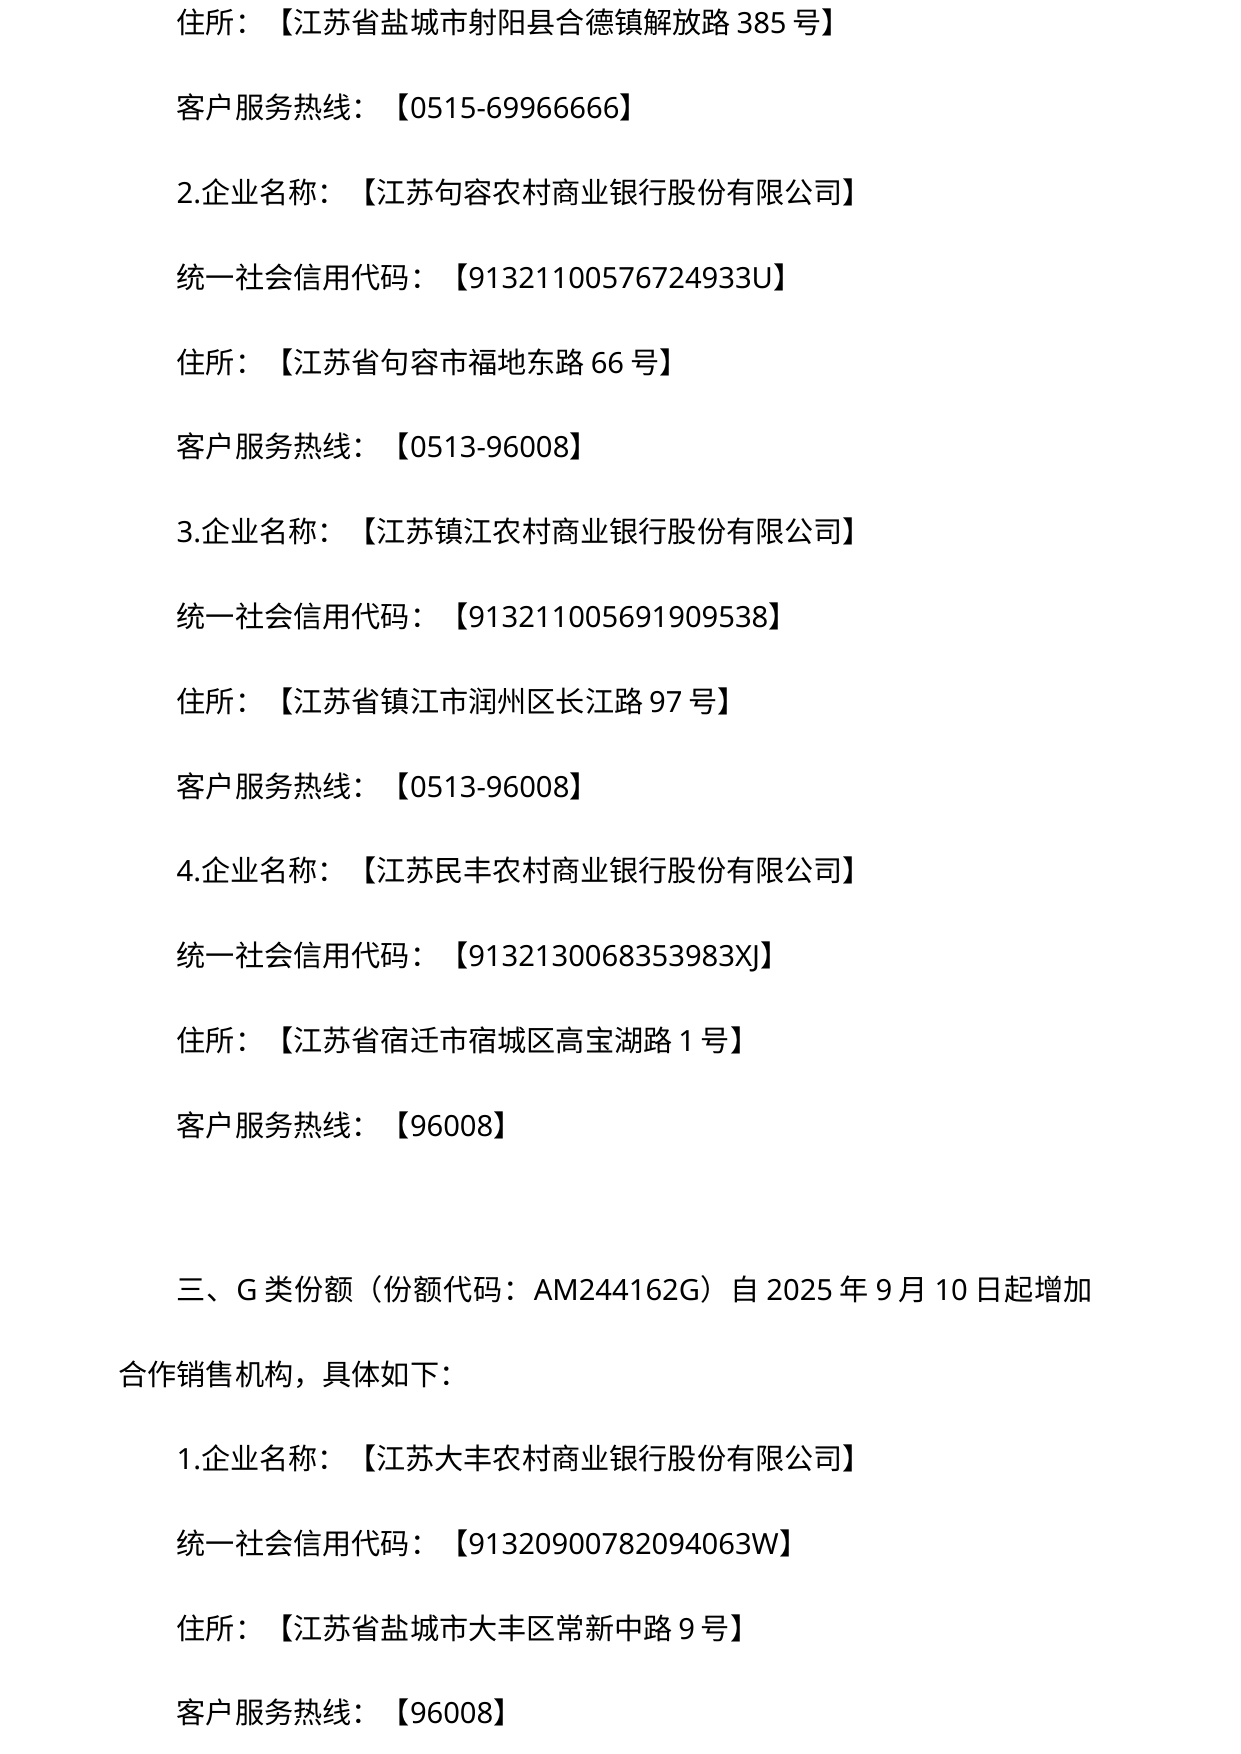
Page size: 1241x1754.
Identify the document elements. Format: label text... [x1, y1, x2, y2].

text 客户服务热线：【0515-69966666】 [118, 85, 1108, 127]
text 1.企业名称：【江苏大丰农村商业银行股份有限公司】 [118, 1436, 1108, 1478]
text 3.企业名称：【江苏镇江农村商业银行股份有限公司】 [118, 509, 1108, 551]
text 住所：【江苏省句容市福地东路66号】 [118, 339, 1108, 382]
text 客户服务热线：【96008】 [118, 1102, 1108, 1145]
text 4.企业名称：【江苏民丰农村商业银行股份有限公司】 [118, 848, 1108, 890]
text 三、G类份额（份额代码：AM244162G）自2025年9月10日起增加合作销售机构，具体如下： [118, 1266, 1093, 1393]
text 客户服务热线：【0513-96008】 [118, 763, 1108, 806]
text 住所：【江苏省盐城市大丰区常新中路9号】 [118, 1605, 1108, 1648]
text 统一社会信用代码：【913211005691909538】 [118, 593, 1108, 636]
text 客户服务热线：【96008】 [118, 1690, 1108, 1732]
text 统一社会信用代码：【91320900782094063W】 [118, 1521, 1108, 1563]
text 住所：【江苏省宿迁市宿城区高宝湖路1号】 [118, 1017, 1108, 1060]
text 住所：【江苏省镇江市润州区长江路97号】 [118, 678, 1108, 721]
text 住所：【江苏省盐城市射阳县合德镇解放路385号】 [118, 0, 1108, 42]
text 客户服务热线：【0513-96008】 [118, 424, 1108, 466]
text 2.企业名称：【江苏句容农村商业银行股份有限公司】 [118, 169, 1108, 212]
text 统一社会信用代码：【91321100576724933U】 [118, 254, 1108, 297]
text 统一社会信用代码：【9132130068353983XJ】 [118, 933, 1108, 975]
